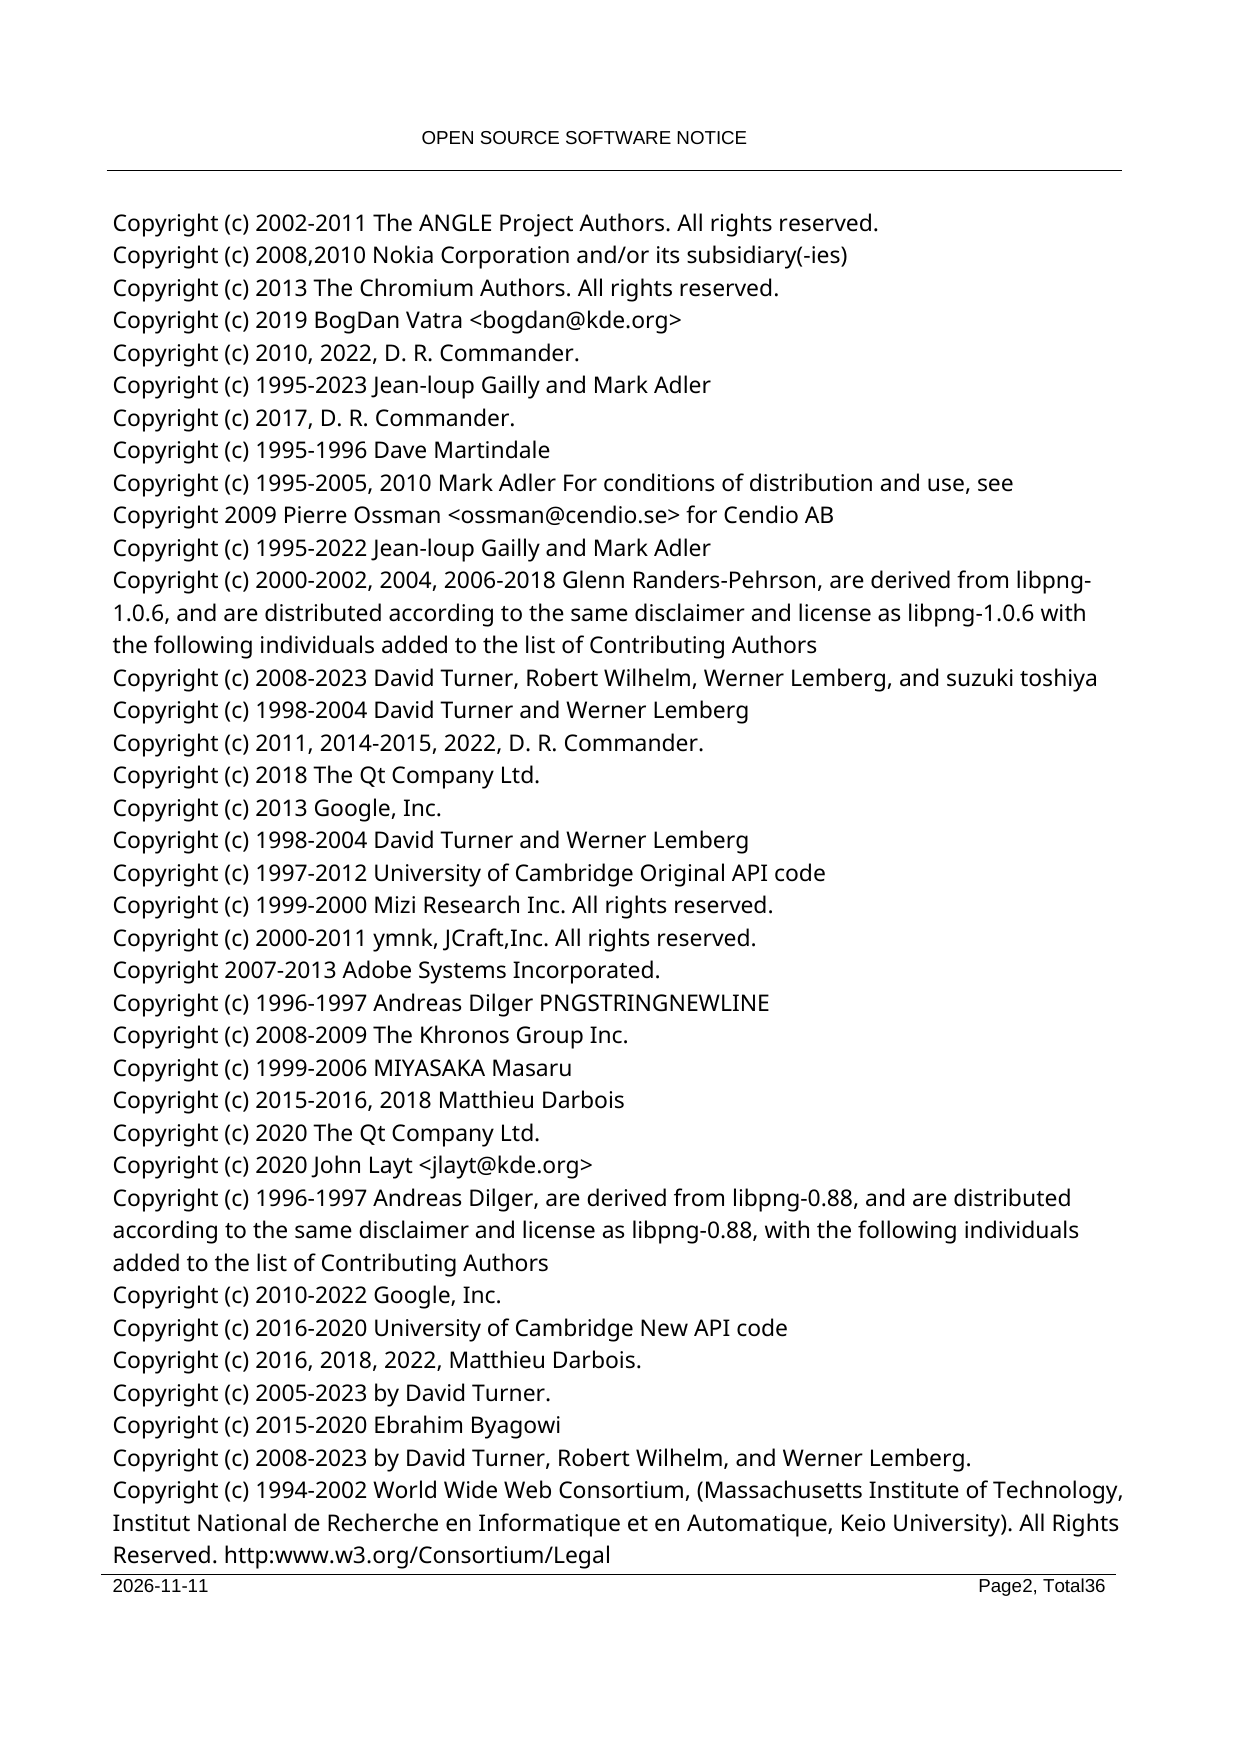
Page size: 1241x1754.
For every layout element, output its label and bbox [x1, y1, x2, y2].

text [112, 206, 1128, 1571]
